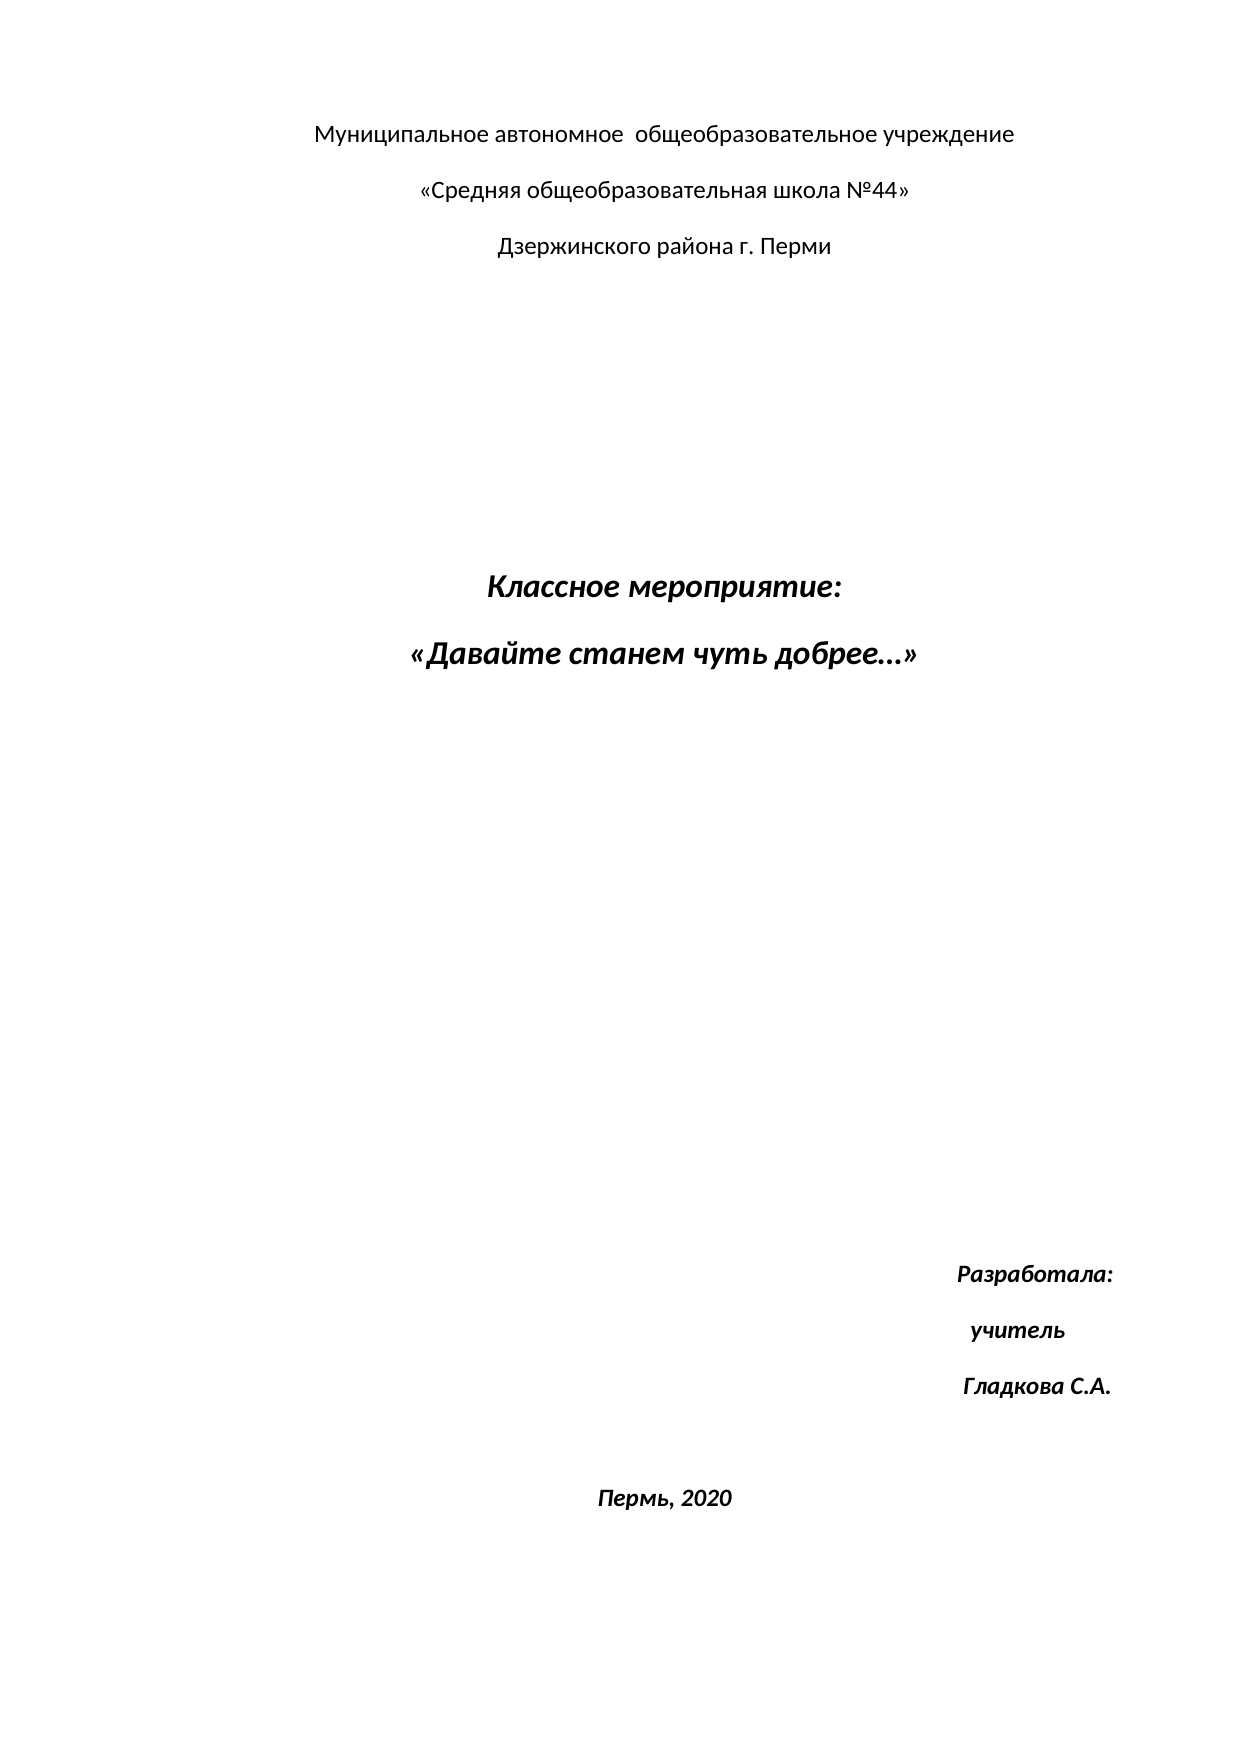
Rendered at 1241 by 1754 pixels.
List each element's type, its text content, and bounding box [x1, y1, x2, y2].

text Классное мероприятие: [177, 565, 1152, 606]
text «Давайте станем чуть добрее…» [177, 632, 1152, 673]
text «Средняя общеобразовательная школа №44» [177, 174, 1152, 204]
text Дзержинского района г. Перми [177, 230, 1152, 260]
text Гладкова С.А. [177, 1370, 1152, 1401]
text Пермь, 2020 [177, 1482, 1152, 1512]
text Разработала: [177, 1258, 1152, 1289]
text Муниципальное автономное общеобразовательное учреждение [177, 118, 1152, 149]
text учитель [177, 1314, 1152, 1345]
